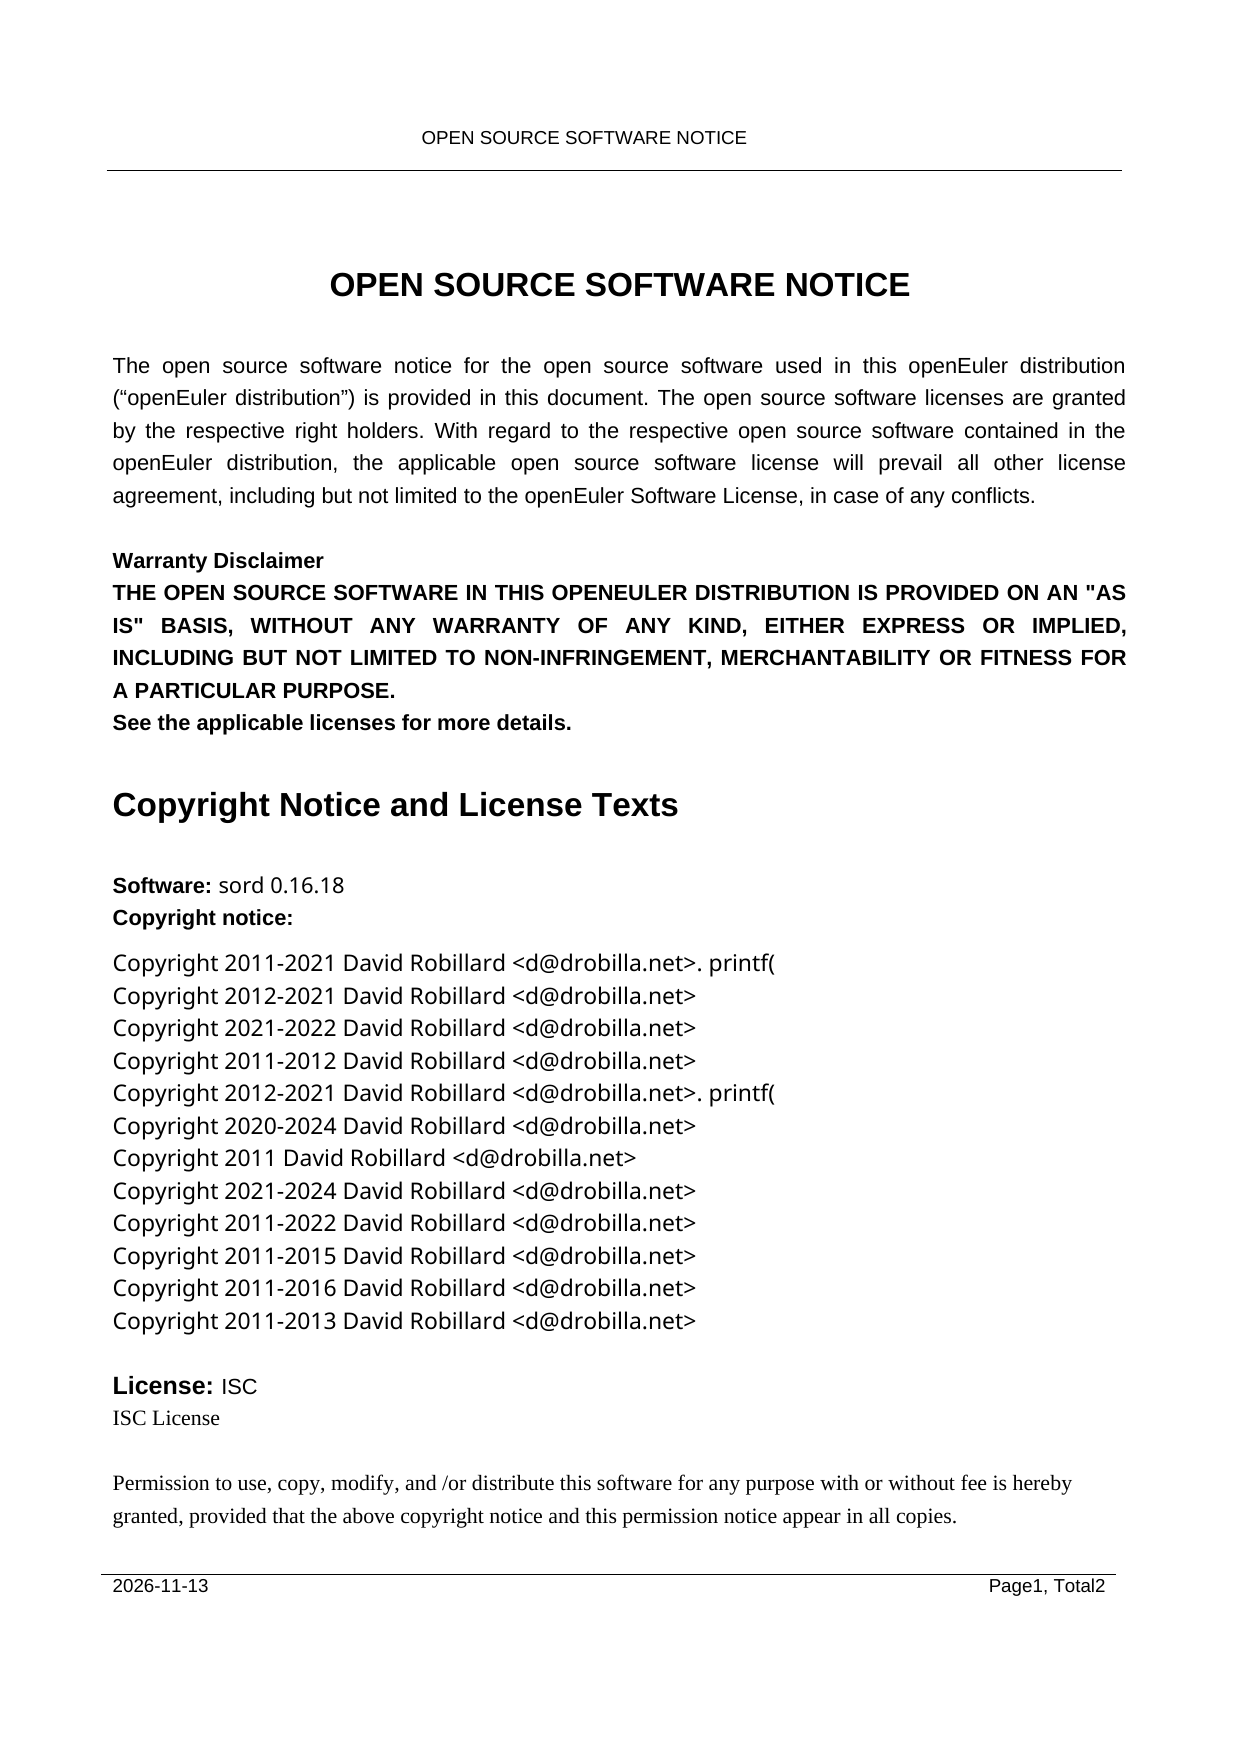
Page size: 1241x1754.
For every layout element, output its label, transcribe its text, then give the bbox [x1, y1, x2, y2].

text THE OPEN SOURCE SOFTWARE IN THIS OPENEULER DISTRIBUTION IS PROVIDED ON AN "AS IS" BASIS, WITHOUT ANY WARRANTY OF ANY KIND, EITHER EXPRESS OR IMPLIED, INCLUDING BUT NOT LIMITED TO NON-INFRINGEMENT, MERCHANTABILITY OR FITNESS FOR A PARTICULAR PURPOSE. See the applicable licenses for more details. [112, 576, 1128, 739]
text License: ISC [112, 1369, 1128, 1402]
text The open source software notice for the open source software used in this openEuler distribution (“openEuler distribution”) is provided in this document. The open source software licenses are granted by the respective right holders. With regard to the respective open source software contained in the openEuler distribution, the applicable open source software license will prevail all other license agreement, including but not limited to the openEuler Software License, in case of any conflicts. [112, 349, 1128, 511]
text Copyright Notice and License Texts [112, 771, 1128, 836]
text Warranty Disclaimer [112, 544, 1128, 576]
text Copyright 2011-2021 David Robillard <d@drobilla.net>. printf( Copyright 2012-2021 David Robillard <d@drobilla.net> Copyright 2021-2022 David Robillard <d@drobilla.net> Copyright 2011-2012 David Robillard <d@drobilla.net> Copyright 2012-2021 David Robillard <d@drobilla.net>. printf( Copyright 2020-2024 David Robillard <d@drobilla.net> Copyright 2011 David Robillard <d@drobilla.net> Copyright 2021-2024 David Robillard <d@drobilla.net> Copyright 2011-2022 David Robillard <d@drobilla.net> Copyright 2011-2015 David Robillard <d@drobilla.net> Copyright 2011-2016 David Robillard <d@drobilla.net> Copyright 2011-2013 David Robillard <d@drobilla.net> [112, 947, 1128, 1369]
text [112, 1402, 1128, 1532]
text OPEN SOURCE SOFTWARE NOTICE [112, 251, 1128, 316]
title Software: sord 0.16.18 [112, 869, 1128, 901]
text Copyright notice: [112, 901, 1128, 934]
